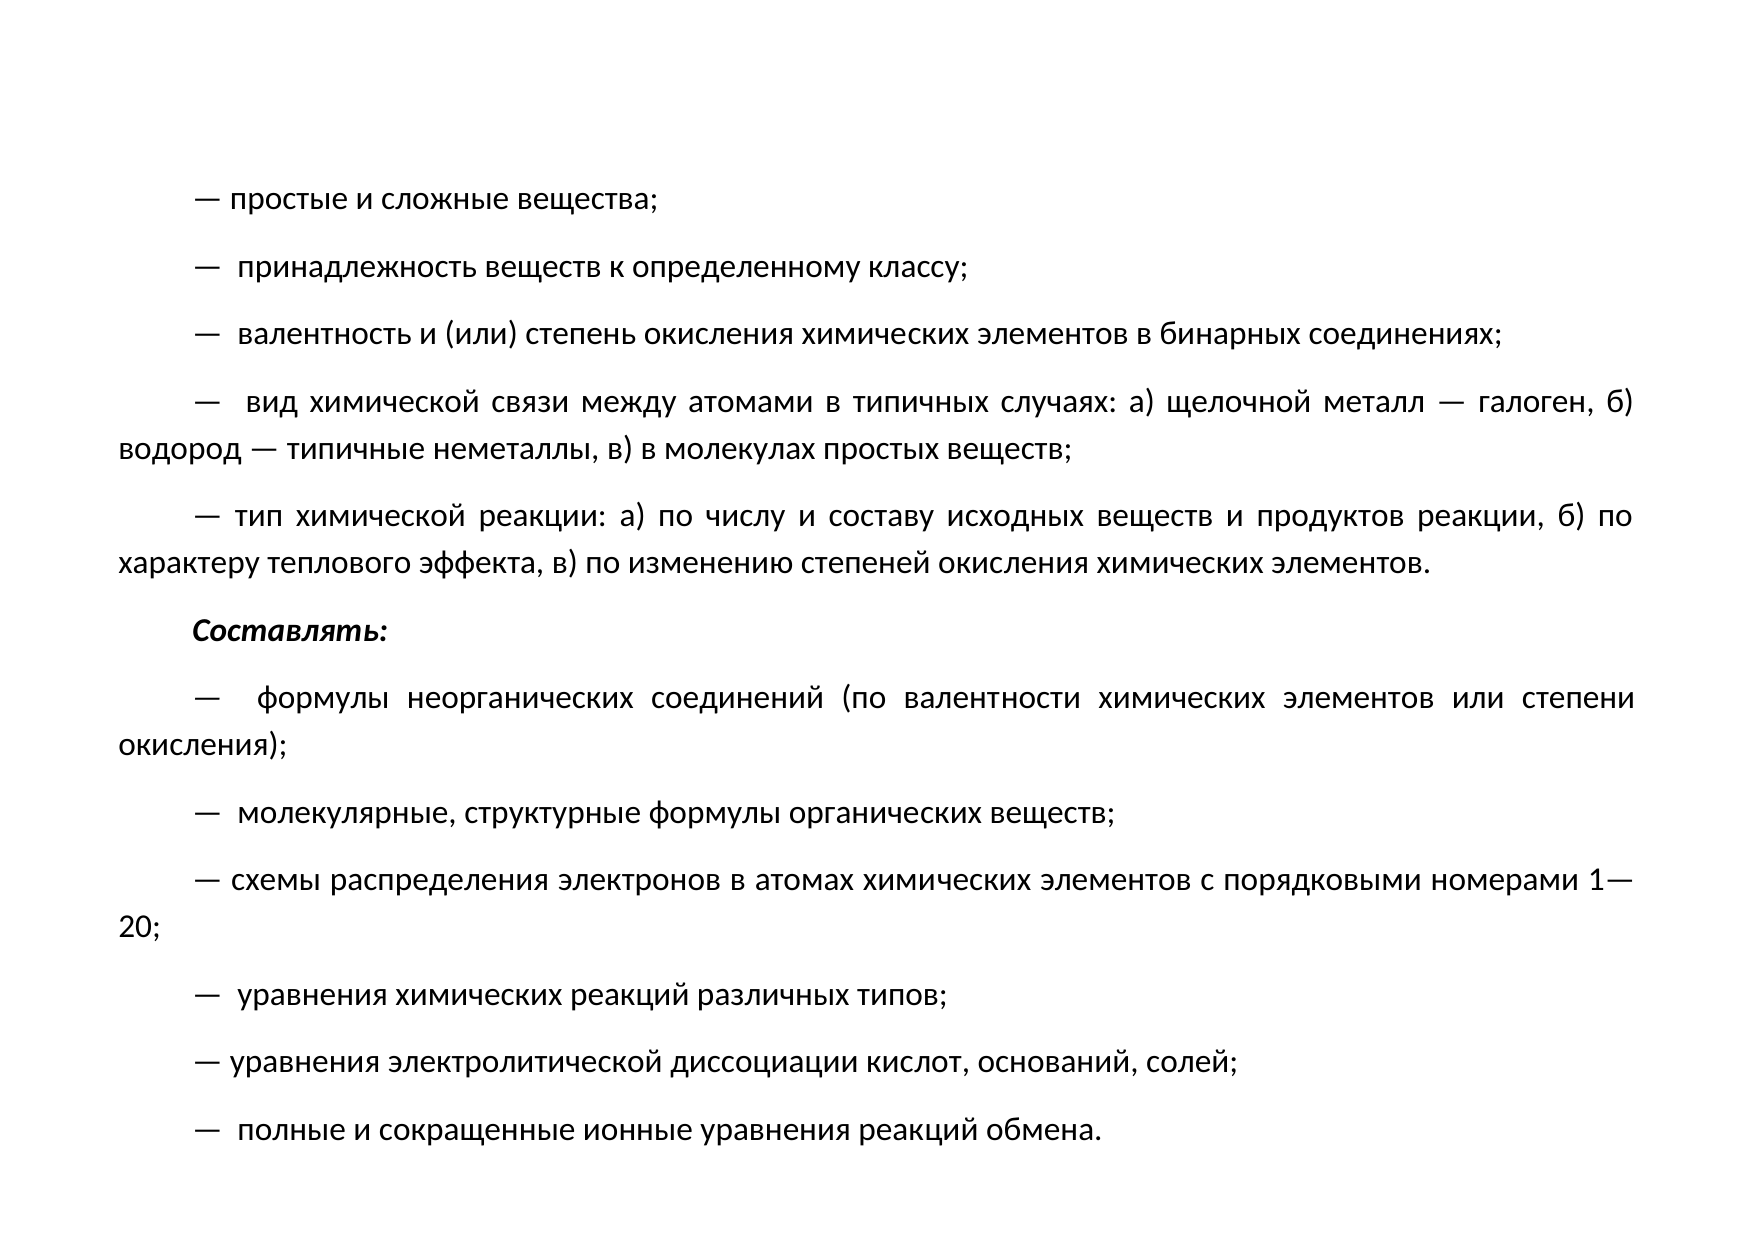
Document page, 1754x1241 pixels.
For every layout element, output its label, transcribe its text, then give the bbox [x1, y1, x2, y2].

text — уравнения химических реакций различных типов; [118, 973, 1636, 1013]
text — тип химической реакции: а) по числу и составу исходных веществ и продуктов реакции, б) по характеру теплового эффекта, в) по изменению степеней окисления химических элементов. [118, 494, 1636, 582]
text — формулы неорганических соединений (по валентности химических элементов или степени окисления); [118, 676, 1636, 764]
text — валентность и (или) степень окисления химических элементов в бинарных соединениях; [118, 312, 1636, 353]
text — молекулярные, структурные формулы органических веществ; [118, 791, 1636, 831]
text — схемы распределения электронов в атомах химических элементов с порядковыми номерами 1—20; [118, 858, 1636, 946]
text — уравнения электролитической диссоциации кислот, оснований, солей; [118, 1040, 1636, 1081]
text — простые и сложные вещества; [118, 177, 1636, 218]
text Составлять: [118, 609, 1636, 649]
text — вид химической связи между атомами в типичных случаях: а) щелочной металл — галоген, б) водород — типичные неметаллы, в) в молекулах простых веществ; [118, 380, 1636, 467]
text — принадлежность веществ к определенному классу; [118, 245, 1636, 286]
text — полные и сокращенные ионные уравнения реакций обмена. [118, 1108, 1636, 1149]
